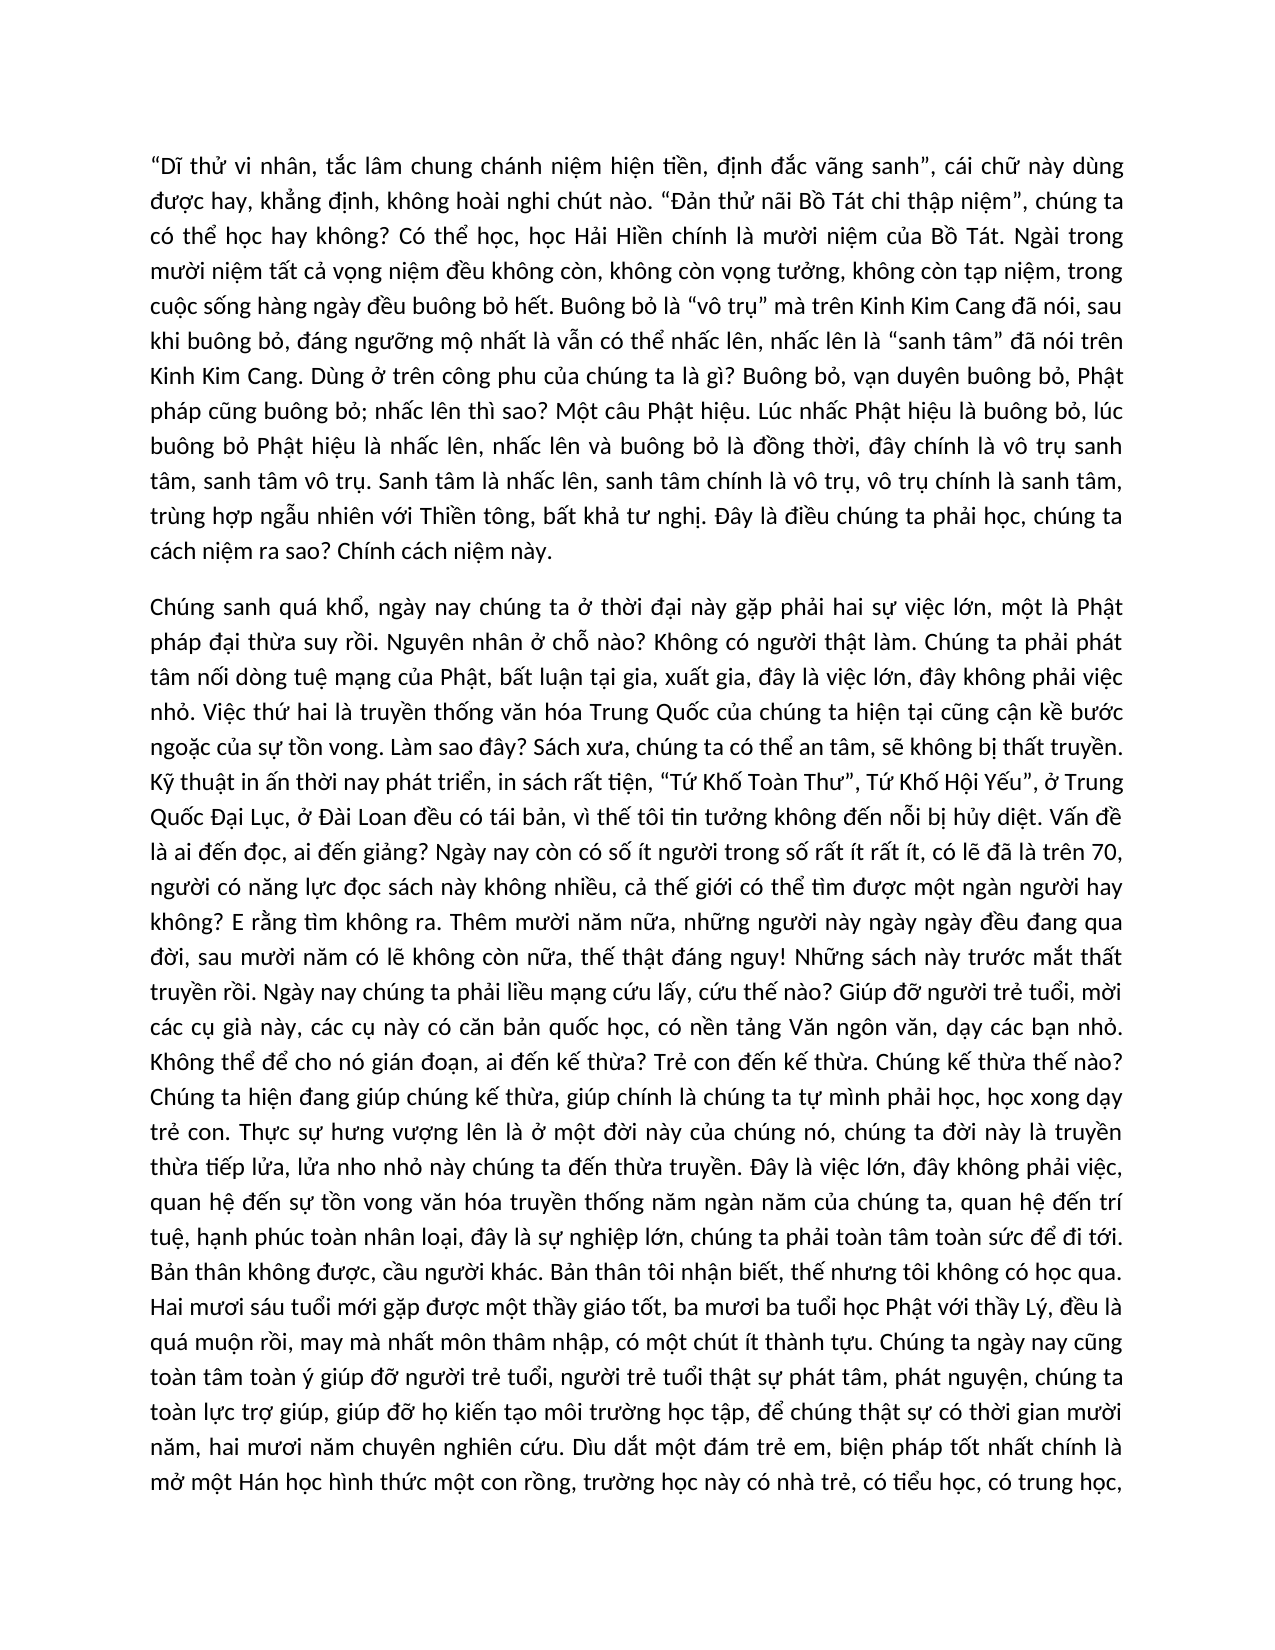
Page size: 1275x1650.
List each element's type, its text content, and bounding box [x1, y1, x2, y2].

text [150, 591, 1125, 1496]
text “Dĩ thử vi nhân, tắc lâm chung chánh niệm hiện tiền, định đắc vãng sanh”, cái chữ này dùng được hay, khẳng định, không hoài nghi chút nào. “Đản thử nãi Bồ Tát chi thập niệm”, chúng ta có thể học hay không? Có thể học, học Hải Hiền chính là mười niệm của Bồ Tát. Ngài trong mười niệm tất cả vọng niệm đều không còn, không còn vọng tưởng, không còn tạp niệm, trong cuộc sống hàng ngày đều buông bỏ hết. Buông bỏ là “vô trụ” mà trên Kinh Kim Cang đã nói, sau khi buông bỏ, đáng ngưỡng mộ nhất là vẫn có thể nhấc lên, nhấc lên là “sanh tâm” đã nói trên Kinh Kim Cang. Dùng ở trên công phu của chúng ta là gì? Buông bỏ, vạn duyên buông bỏ, Phật pháp cũng buông bỏ; nhấc lên thì sao? Một câu Phật hiệu. Lúc nhấc Phật hiệu là buông bỏ, lúc buông bỏ Phật hiệu là nhấc lên, nhấc lên và buông bỏ là đồng thời, đây chính là vô trụ sanh tâm, sanh tâm vô trụ. Sanh tâm là nhấc lên, sanh tâm chính là vô trụ, vô trụ chính là sanh tâm, trùng hợp ngẫu nhiên với Thiền tông, bất khả tư nghị. Đây là điều chúng ta phải học, chúng ta cách niệm ra sao? Chính cách niệm này. [150, 150, 1125, 566]
